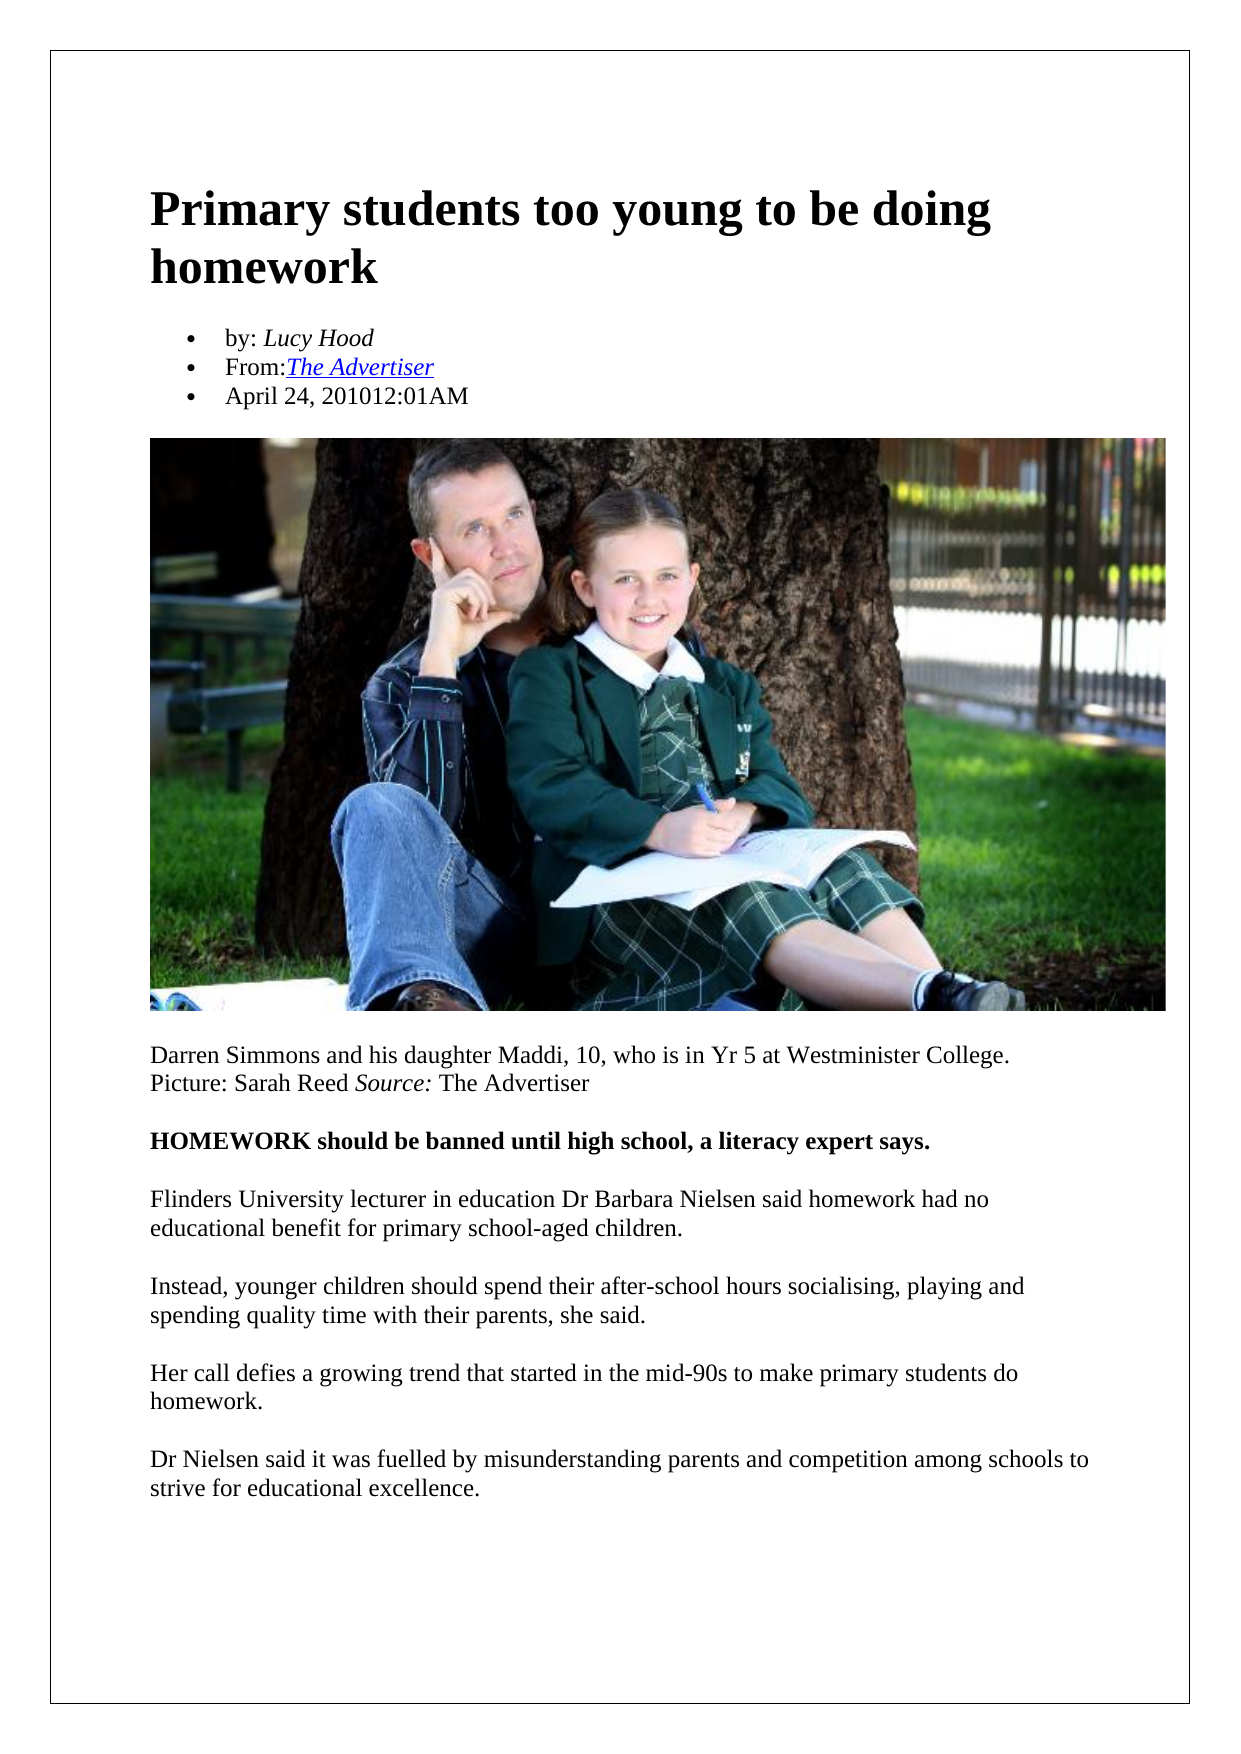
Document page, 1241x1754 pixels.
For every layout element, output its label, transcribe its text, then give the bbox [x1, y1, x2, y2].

text Flinders University lecturer in education Dr Barbara Nielsen said homework had no educational benefit for primary school-aged children. [150, 1184, 1090, 1242]
text HOMEWORK should be banned until high school, a literacy expert says. [150, 1126, 1090, 1155]
text Instead, younger children should spend their after-school hours socialising, playing and spending quality time with their parents, she said. [150, 1271, 1090, 1328]
text Darren Simmons and his daughter Maddi, 10, who is in Yr 5 at Westminister College. Picture: Sarah Reed Source: The Advertiser [150, 1040, 1090, 1097]
text Her call defies a growing trend that started in the mid-90s to make primary students do homework. [150, 1358, 1090, 1415]
text Dr Nielsen said it was fuelled by misunderstanding parents and competition among schools to strive for educational excellence. [150, 1444, 1090, 1502]
picture [150, 438, 1166, 1011]
text Primary students too young to be doing homework [150, 179, 1090, 294]
list by: Lucy Hood [187, 323, 1090, 352]
list From:The Advertiser [187, 352, 1090, 381]
list April 24, 201012:01AM [187, 381, 1090, 409]
